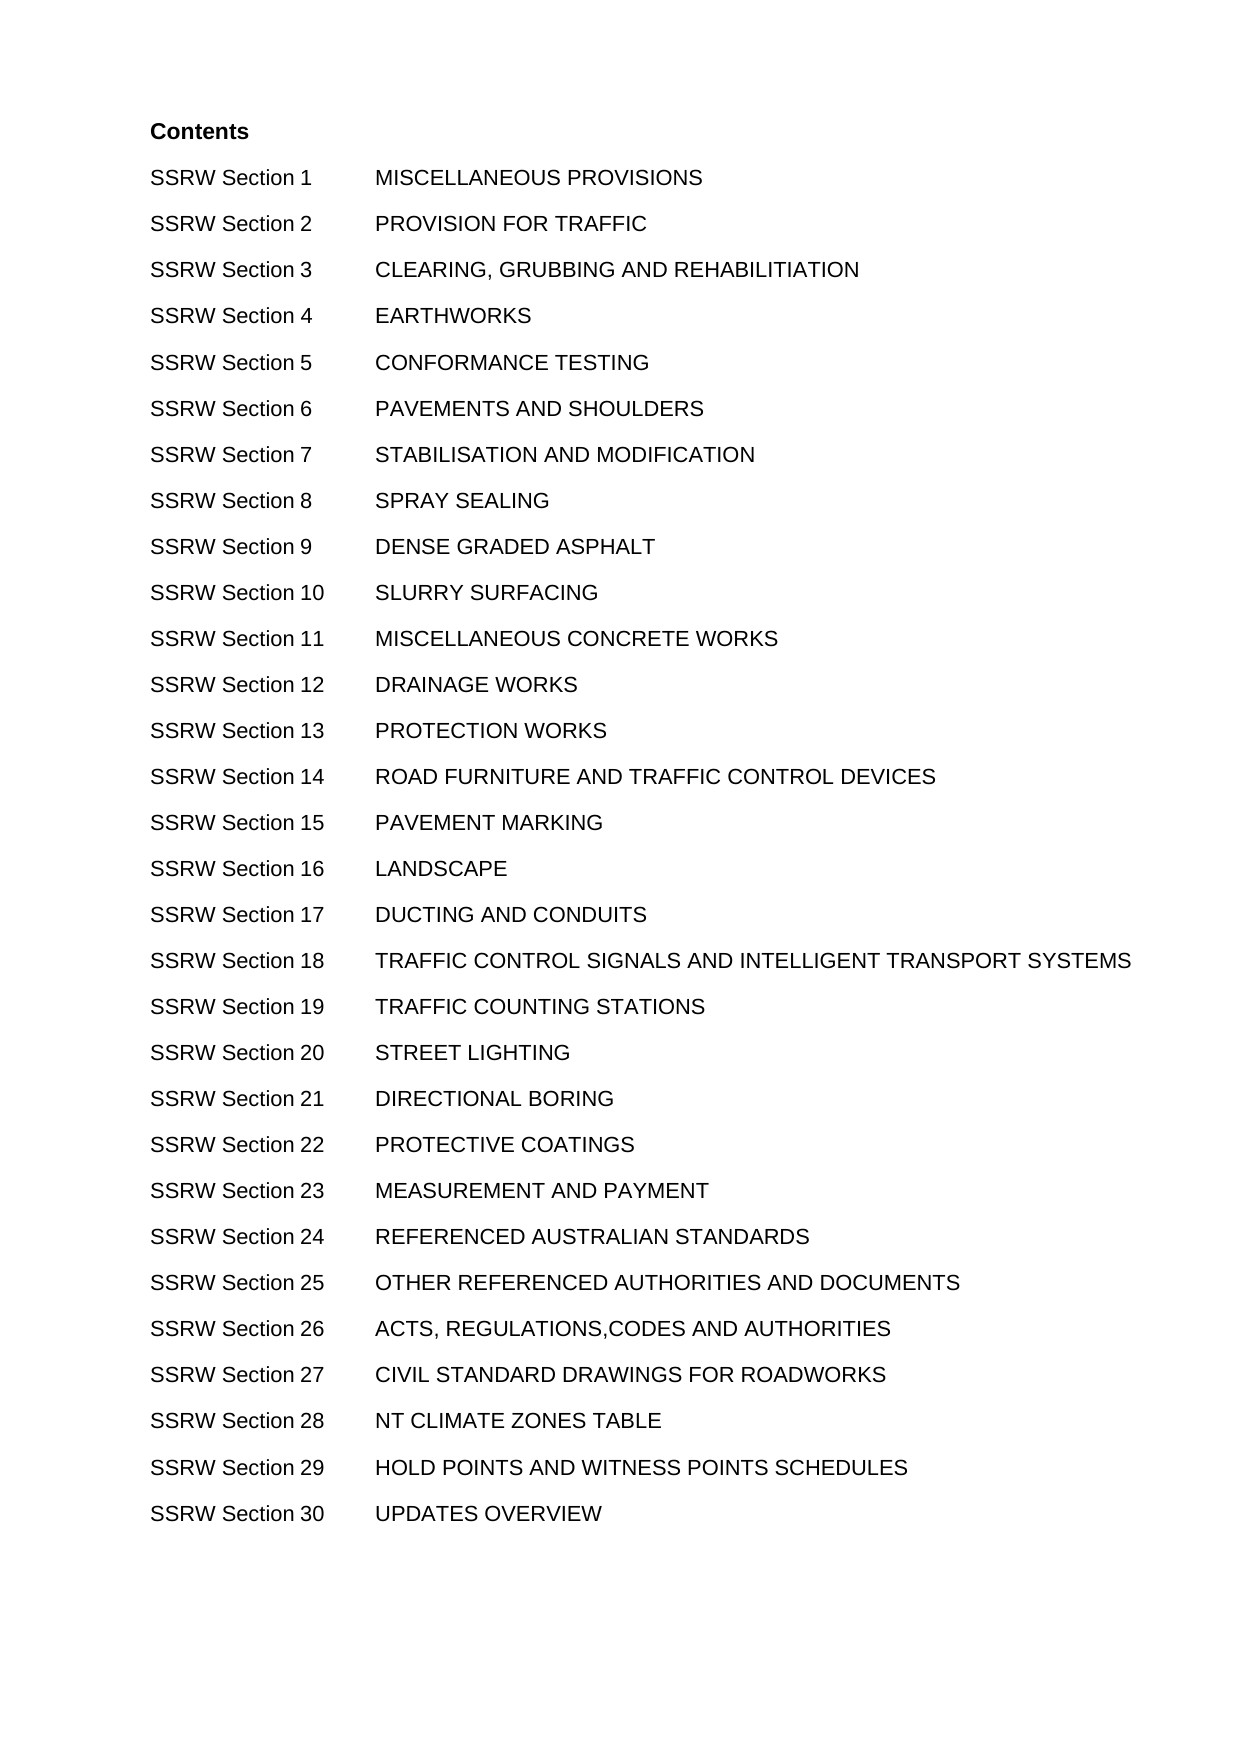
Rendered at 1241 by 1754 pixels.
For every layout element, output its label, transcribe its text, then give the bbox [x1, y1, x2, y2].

text SSRW Section 18 TRAFFIC CONTROL SIGNALS AND INTELLIGENT TRANSPORT SYSTEMS [150, 948, 1137, 973]
text SSRW Section 2 PROVISION FOR TRAFFIC [150, 211, 1137, 237]
text SSRW Section 13 PROTECTION WORKS [150, 718, 1137, 743]
text SSRW Section 27 CIVIL STANDARD DRAWINGS FOR ROADWORKS [150, 1362, 1137, 1388]
text Contents [150, 118, 1137, 144]
text SSRW Section 6 PAVEMENTS AND SHOULDERS [150, 396, 1137, 421]
text SSRW Section 10 SLURRY SURFACING [150, 580, 1137, 605]
text SSRW Section 15 PAVEMENT MARKING [150, 810, 1137, 835]
text SSRW Section 28 NT CLIMATE ZONES TABLE [150, 1408, 1137, 1434]
text SSRW Section 12 DRAINAGE WORKS [150, 672, 1137, 697]
text SSRW Section 22 PROTECTIVE COATINGS [150, 1132, 1137, 1157]
text SSRW Section 7 STABILISATION AND MODIFICATION [150, 442, 1137, 467]
text SSRW Section 26 ACTS, REGULATIONS,CODES AND AUTHORITIES [150, 1316, 1137, 1342]
text SSRW Section 16 LANDSCAPE [150, 856, 1137, 881]
text SSRW Section 5 CONFORMANCE TESTING [150, 349, 1137, 375]
text SSRW Section 11 MISCELLANEOUS CONCRETE WORKS [150, 626, 1137, 651]
text SSRW Section 3 CLEARING, GRUBBING AND REHABILITIATION [150, 257, 1137, 283]
text SSRW Section 30 UPDATES OVERVIEW [150, 1501, 1137, 1526]
text SSRW Section 20 STREET LIGHTING [150, 1040, 1137, 1065]
text SSRW Section 9 DENSE GRADED ASPHALT [150, 534, 1137, 559]
text SSRW Section 29 HOLD POINTS AND WITNESS POINTS SCHEDULES [150, 1454, 1137, 1480]
text SSRW Section 19 TRAFFIC COUNTING STATIONS [150, 994, 1137, 1019]
text SSRW Section 4 EARTHWORKS [150, 303, 1137, 329]
text SSRW Section 24 REFERENCED AUSTRALIAN STANDARDS [150, 1224, 1137, 1249]
text SSRW Section 14 ROAD FURNITURE AND TRAFFIC CONTROL DEVICES [150, 764, 1137, 789]
text SSRW Section 23 MEASUREMENT AND PAYMENT [150, 1178, 1137, 1203]
text SSRW Section 25 OTHER REFERENCED AUTHORITIES AND DOCUMENTS [150, 1270, 1137, 1296]
text SSRW Section 17 DUCTING AND CONDUITS [150, 902, 1137, 927]
text SSRW Section 8 SPRAY SEALING [150, 488, 1137, 513]
text SSRW Section 1 MISCELLANEOUS PROVISIONS [150, 165, 1137, 191]
text SSRW Section 21 DIRECTIONAL BORING [150, 1086, 1137, 1111]
